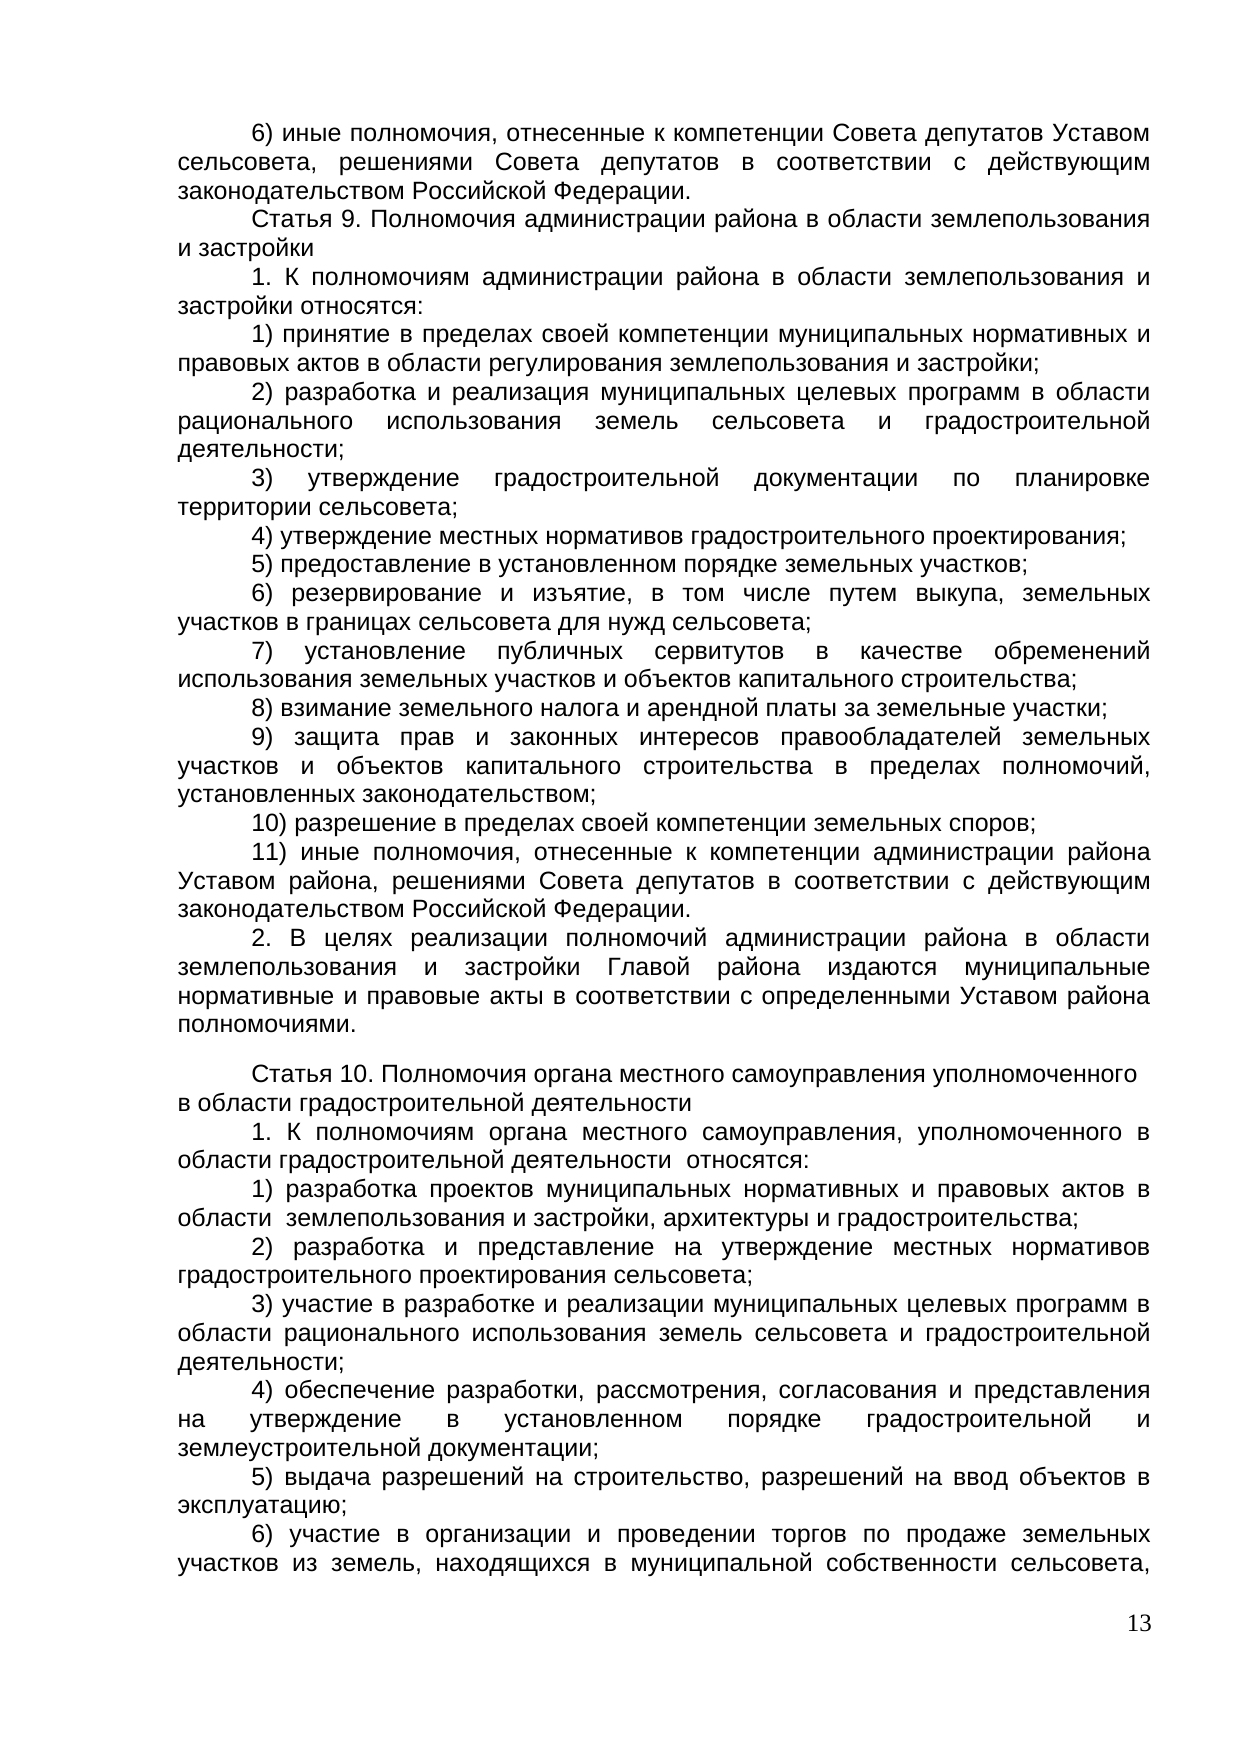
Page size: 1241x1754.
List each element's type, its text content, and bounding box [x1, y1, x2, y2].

text 10) разрешение в пределах своей компетенции земельных споров; [177, 808, 1152, 837]
text 1) принятие в пределах своей компетенции муниципальных нормативных и правовых актов в области регулирования землепользования и застройки; [177, 319, 1152, 377]
text 8) взимание земельного налога и арендной платы за земельные участки; [177, 693, 1152, 722]
text 7) установление публичных сервитутов в качестве обременений использования земельных участков и объектов капитального строительства; [177, 636, 1152, 693]
subtitle Статья 10. Полномочия органа местного самоуправления уполномоченного в области градостроительной деятельности [177, 1059, 1152, 1117]
text 11) иные полномочия, отнесенные к компетенции администрации района Уставом района, решениями Совета депутатов в соответствии с действующим законодательством Российской Федерации. [177, 837, 1152, 923]
subtitle Статья 9. Полномочия администрации района в области землепользования и застройки [177, 204, 1152, 262]
text 2) разработка и реализация муниципальных целевых программ в области рационального использования земель сельсовета и градостроительной деятельности; [177, 377, 1152, 463]
text 1. К полномочиям администрации района в области землепользования и застройки относятся: [177, 262, 1152, 319]
text 2. В целях реализации полномочий администрации района в области землепользования и застройки Главой района издаются муниципальные нормативные и правовые акты в соответствии с определенными Уставом района полномочиями. [177, 923, 1152, 1038]
text 5) предоставление в установленном порядке земельных участков; [177, 549, 1152, 578]
text 6) иные полномочия, отнесенные к компетенции Совета депутатов Уставом сельсовета, решениями Совета депутатов в соответствии с действующим законодательством Российской Федерации. [177, 118, 1152, 204]
text 1. К полномочиям органа местного самоуправления, уполномоченного в области градостроительной деятельности относятся: [177, 1117, 1152, 1174]
text 4) обеспечение разработки, рассмотрения, согласования и представления на утверждение в установленном порядке градостроительной и землеустроительной документации; [177, 1375, 1152, 1462]
text 9) защита прав и законных интересов правообладателей земельных участков и объектов капитального строительства в пределах полномочий, установленных законодательством; [177, 722, 1152, 808]
text 1) разработка проектов муниципальных нормативных и правовых актов в области землепользования и застройки, архитектуры и градостроительства; [177, 1174, 1152, 1232]
text 2) разработка и представление на утверждение местных нормативов градостроительного проектирования сельсовета; [177, 1232, 1152, 1289]
text 3) утверждение градостроительной документации по планировке территории сельсовета; [177, 463, 1152, 521]
text 6) резервирование и изъятие, в том числе путем выкупа, земельных участков в границах сельсовета для нужд сельсовета; [177, 578, 1152, 636]
text 4) утверждение местных нормативов градостроительного проектирования; [177, 521, 1152, 549]
text 3) участие в разработке и реализации муниципальных целевых программ в области рационального использования земель сельсовета и градостроительной деятельности; [177, 1289, 1152, 1375]
text 5) выдача разрешений на строительство, разрешений на ввод объектов в эксплуатацию; [177, 1462, 1152, 1519]
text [177, 1519, 1152, 1577]
